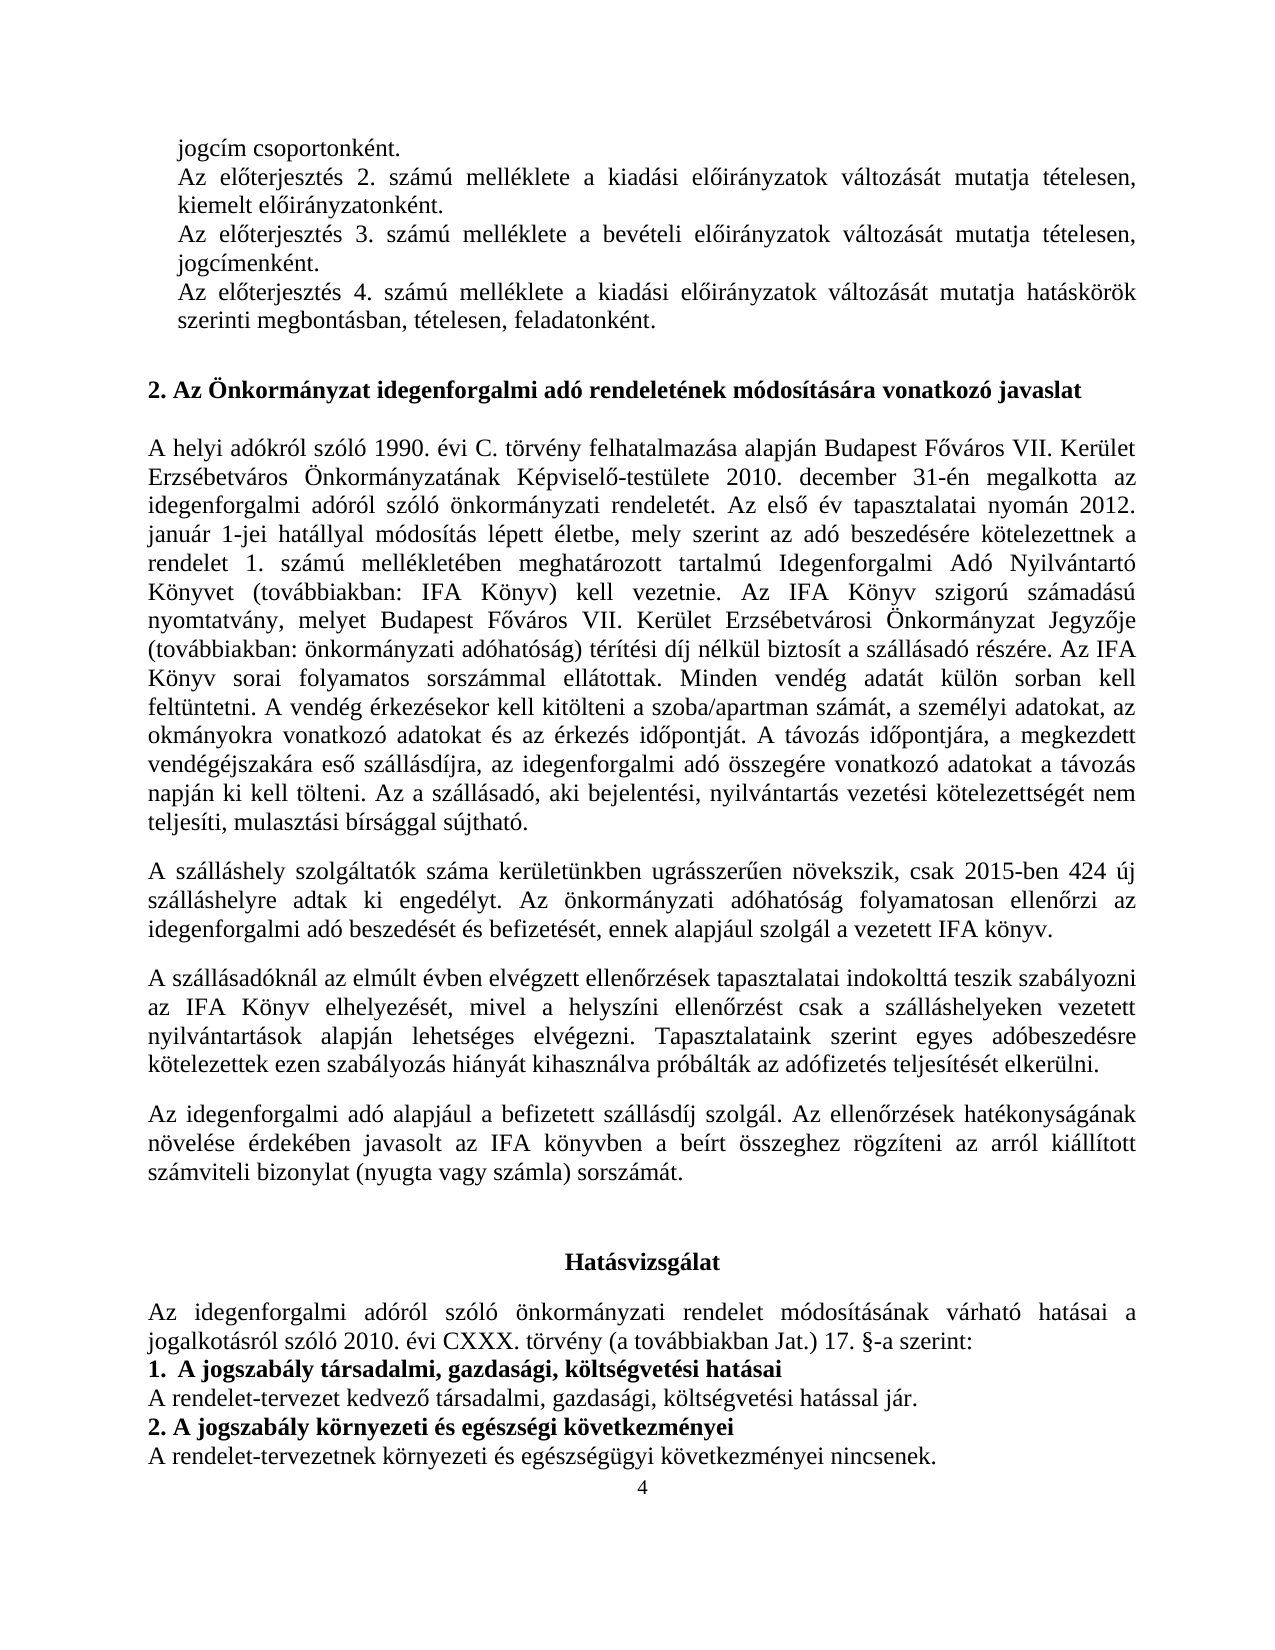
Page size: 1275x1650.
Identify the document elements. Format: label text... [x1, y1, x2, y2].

text A szállásadóknál az elmúlt évben elvégzett ellenőrzések tapasztalatai indokolttá teszik szabályozni az IFA Könyv elhelyezését, mivel a helyszíni ellenőrzést csak a szálláshelyeken vezetett nyilvántartások alapján lehetséges elvégezni. Tapasztalataink szerint egyes adóbeszedésre kötelezettek ezen szabályozás hiányát kihasználva próbálták az adófizetés teljesítését elkerülni. [148, 963, 1137, 1078]
text Az előterjesztés 4. számú melléklete a kiadási előirányzatok változását mutatja hatáskörök szerinti megbontásban, tételesen, feladatonként. [177, 277, 1137, 334]
text 2. Az Önkormányzat idegenforgalmi adó rendeletének módosítására vonatkozó javaslat [148, 375, 1137, 404]
text Az előterjesztés 3. számú melléklete a bevételi előirányzatok változását mutatja tételesen, jogcímenként. [177, 219, 1137, 277]
text Hatásvizsgálat [148, 1247, 1137, 1276]
text 2. A jogszabály környezeti és egészségi következményei [148, 1412, 1137, 1441]
text A rendelet-tervezetnek környezeti és egészségügyi következményei nincsenek. [148, 1441, 1137, 1469]
list A jogszabály társadalmi, gazdasági, költségvetési hatásai [148, 1354, 1137, 1383]
text Az előterjesztés 2. számú melléklete a kiadási előirányzatok változását mutatja tételesen, kiemelt előirányzatonként. [177, 162, 1137, 219]
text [148, 133, 1137, 162]
text A helyi adókról szóló 1990. évi C. törvény felhatalmazása alapján Budapest Főváros VII. Kerület Erzsébetváros Önkormányzatának Képviselő-testülete 2010. december 31-én megalkotta az idegenforgalmi adóról szóló önkormányzati rendeletét. Az első év tapasztalatai nyomán 2012. január 1-jei hatállyal módosítás lépett életbe, mely szerint az adó beszedésére kötelezettnek a rendelet 1. számú mellékletében meghatározott tartalmú Idegenforgalmi Adó Nyilvántartó Könyvet (továbbiakban: IFA Könyv) kell vezetnie. Az IFA Könyv szigorú számadású nyomtatvány, melyet Budapest Főváros VII. Kerület Erzsébetvárosi Önkormányzat Jegyzője (továbbiakban: önkormányzati adóhatóság) térítési díj nélkül biztosít a szállásadó részére. Az IFA Könyv sorai folyamatos sorszámmal ellátottak. Minden vendég adatát külön sorban kell feltüntetni. A vendég érkezésekor kell kitölteni a szoba/apartman számát, a személyi adatokat, az okmányokra vonatkozó adatokat és az érkezés időpontját. A távozás időpontjára, a megkezdett vendégéjszakára eső szállásdíjra, az idegenforgalmi adó összegére vonatkozó adatokat a távozás napján ki kell tölteni. Az a szállásadó, aki bejelentési, nyilvántartás vezetési kötelezettségét nem teljesíti, mulasztási bírsággal sújtható. [148, 433, 1137, 835]
text Az idegenforgalmi adóról szóló önkormányzati rendelet módosításának várható hatásai a jogalkotásról szóló 2010. évi CXXX. törvény (a továbbiakban Jat.) 17. §-a szerint: [148, 1297, 1137, 1354]
text A szálláshely szolgáltatók száma kerületünkben ugrásszerűen növekszik, csak 2015-ben 424 új szálláshelyre adtak ki engedélyt. Az önkormányzati adóhatóság folyamatosan ellenőrzi az idegenforgalmi adó beszedését és befizetését, ennek alapjául szolgál a vezetett IFA könyv. [148, 856, 1137, 942]
text Az idegenforgalmi adó alapjául a befizetett szállásdíj szolgál. Az ellenőrzések hatékonyságának növelése érdekében javasolt az IFA könyvben a beírt összeghez rögzíteni az arról kiállított számviteli bizonylat (nyugta vagy számla) sorszámát. [148, 1099, 1137, 1185]
text A rendelet-tervezet kedvező társadalmi, gazdasági, költségvetési hatással jár. [148, 1383, 1137, 1412]
